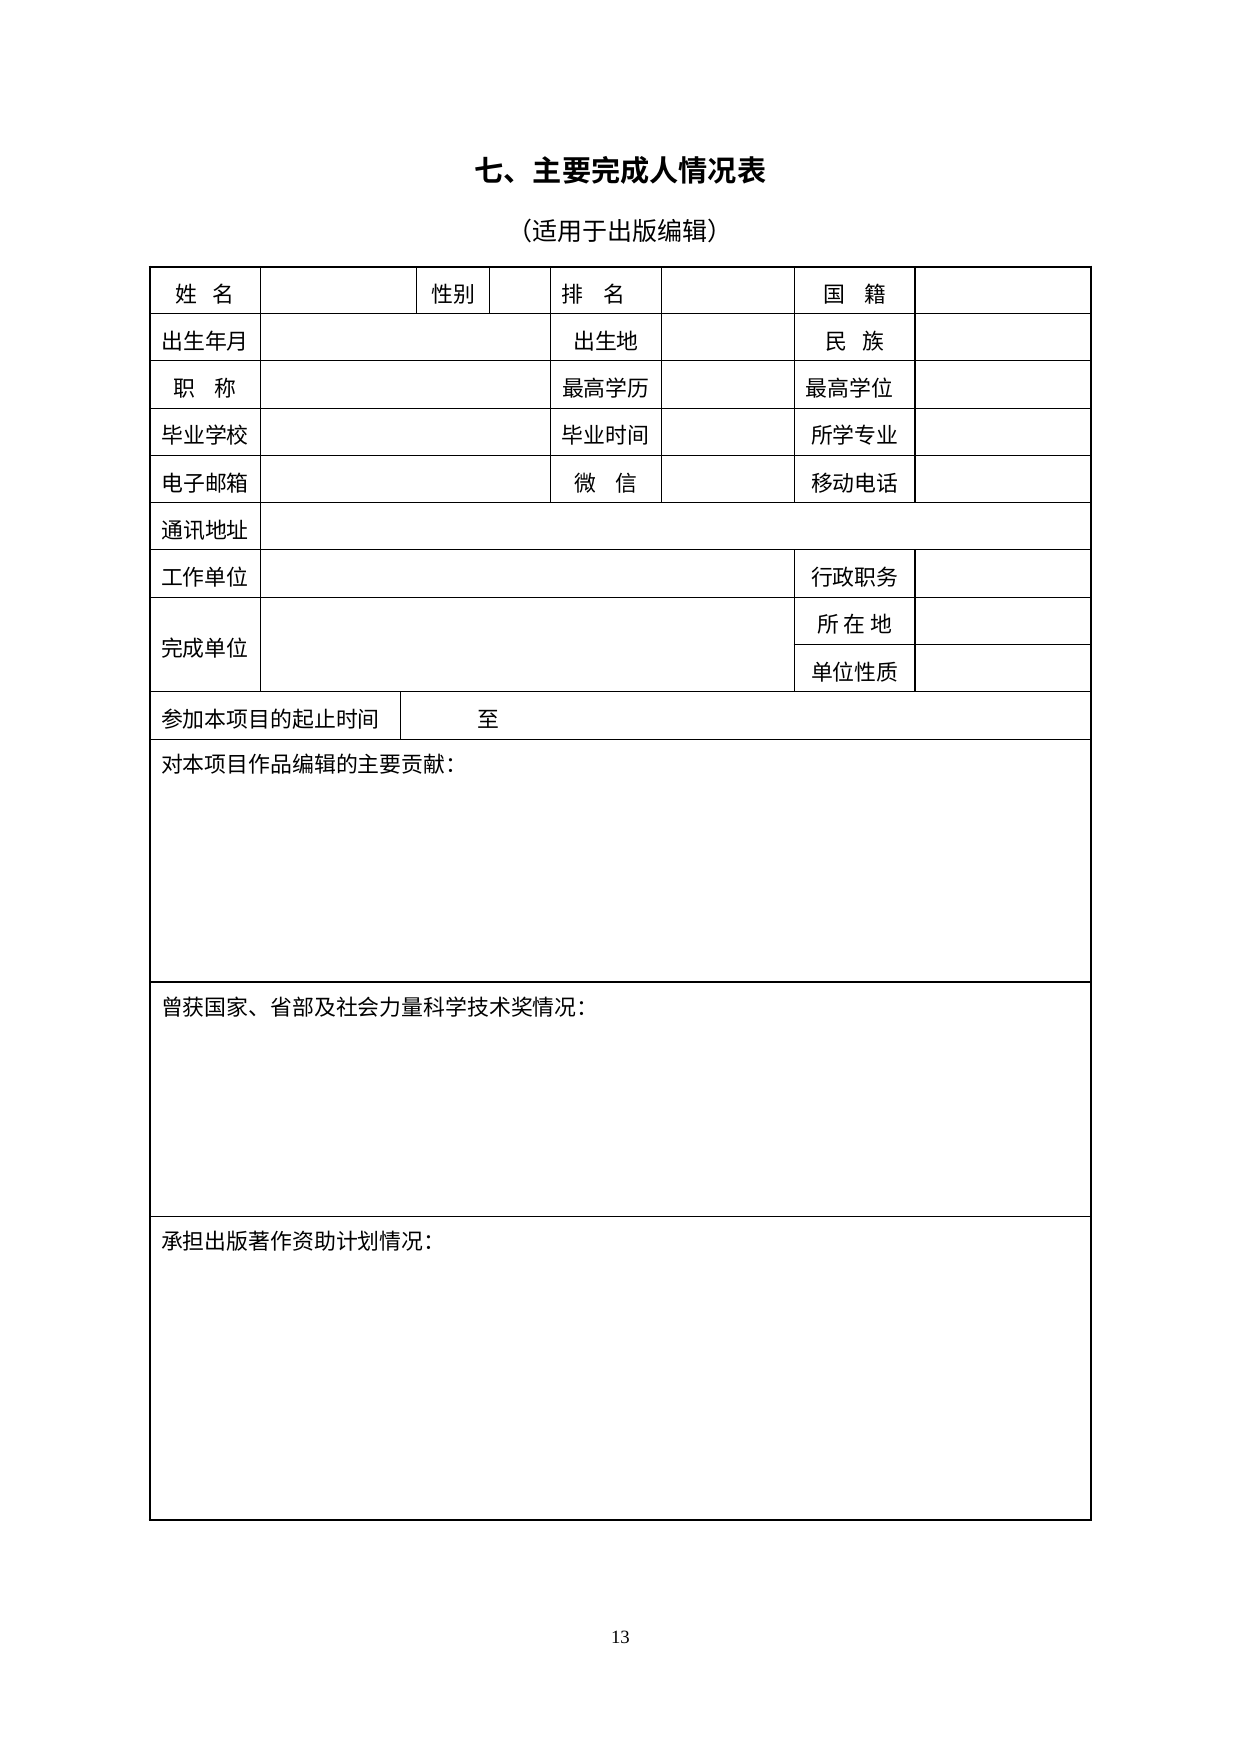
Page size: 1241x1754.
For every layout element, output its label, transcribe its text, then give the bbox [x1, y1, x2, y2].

table_cell [261, 361, 550, 407]
table_cell 最高学历 [551, 361, 661, 407]
table_header [490, 268, 550, 313]
table_cell 最高学位 [795, 361, 914, 407]
table_cell [916, 598, 1090, 644]
table_cell 职 称 [151, 361, 260, 407]
text 七、主要完成人情况表 [165, 148, 1075, 190]
table_cell [261, 409, 550, 455]
table_cell 通讯地址 [151, 503, 260, 549]
table_cell 完成单位 [151, 598, 260, 691]
table_cell 毕业时间 [551, 409, 661, 455]
table_cell [662, 456, 794, 502]
table_cell 至 [401, 692, 1090, 738]
table_cell 移动电话 [795, 456, 914, 502]
table_header 性别 [417, 268, 489, 313]
table_cell [662, 314, 794, 360]
table_cell 所学专业 [795, 409, 914, 455]
table_header [261, 268, 416, 313]
table_cell [916, 314, 1090, 360]
table_cell [916, 361, 1090, 407]
table_cell 民 族 [795, 314, 914, 360]
table_cell [916, 409, 1090, 455]
table_cell [261, 503, 1090, 549]
table_cell [916, 645, 1090, 691]
table_cell 曾获国家、省部及社会力量科学技术奖情况： [151, 983, 1090, 1216]
table_cell 出生地 [551, 314, 661, 360]
table_cell 所 在 地 [795, 598, 914, 644]
table_cell [261, 550, 794, 597]
table_cell [662, 361, 794, 407]
text （适用于出版编辑） [165, 211, 1075, 247]
table_cell 承担出版著作资助计划情况： [151, 1217, 1090, 1519]
table_cell [662, 409, 794, 455]
table_cell [261, 598, 794, 691]
table_header 排 名 [551, 268, 661, 313]
table_cell [916, 550, 1090, 597]
table_cell 行政职务 [795, 550, 914, 597]
table_header [662, 268, 794, 313]
table_header 姓 名 [151, 268, 260, 313]
table_cell 参加本项目的起止时间 [151, 692, 400, 738]
table_cell 微 信 [551, 456, 661, 502]
table_cell [916, 456, 1090, 502]
table_cell [261, 456, 550, 502]
table_cell 单位性质 [795, 645, 914, 691]
table_cell [261, 314, 550, 360]
table_header [916, 268, 1090, 313]
table_cell 对本项目作品编辑的主要贡献： [151, 740, 1090, 981]
table_cell 工作单位 [151, 550, 260, 597]
table_cell 出生年月 [151, 314, 260, 360]
table_cell 毕业学校 [151, 409, 260, 455]
table_cell 电子邮箱 [151, 456, 260, 502]
table_header 国 籍 [795, 268, 914, 313]
